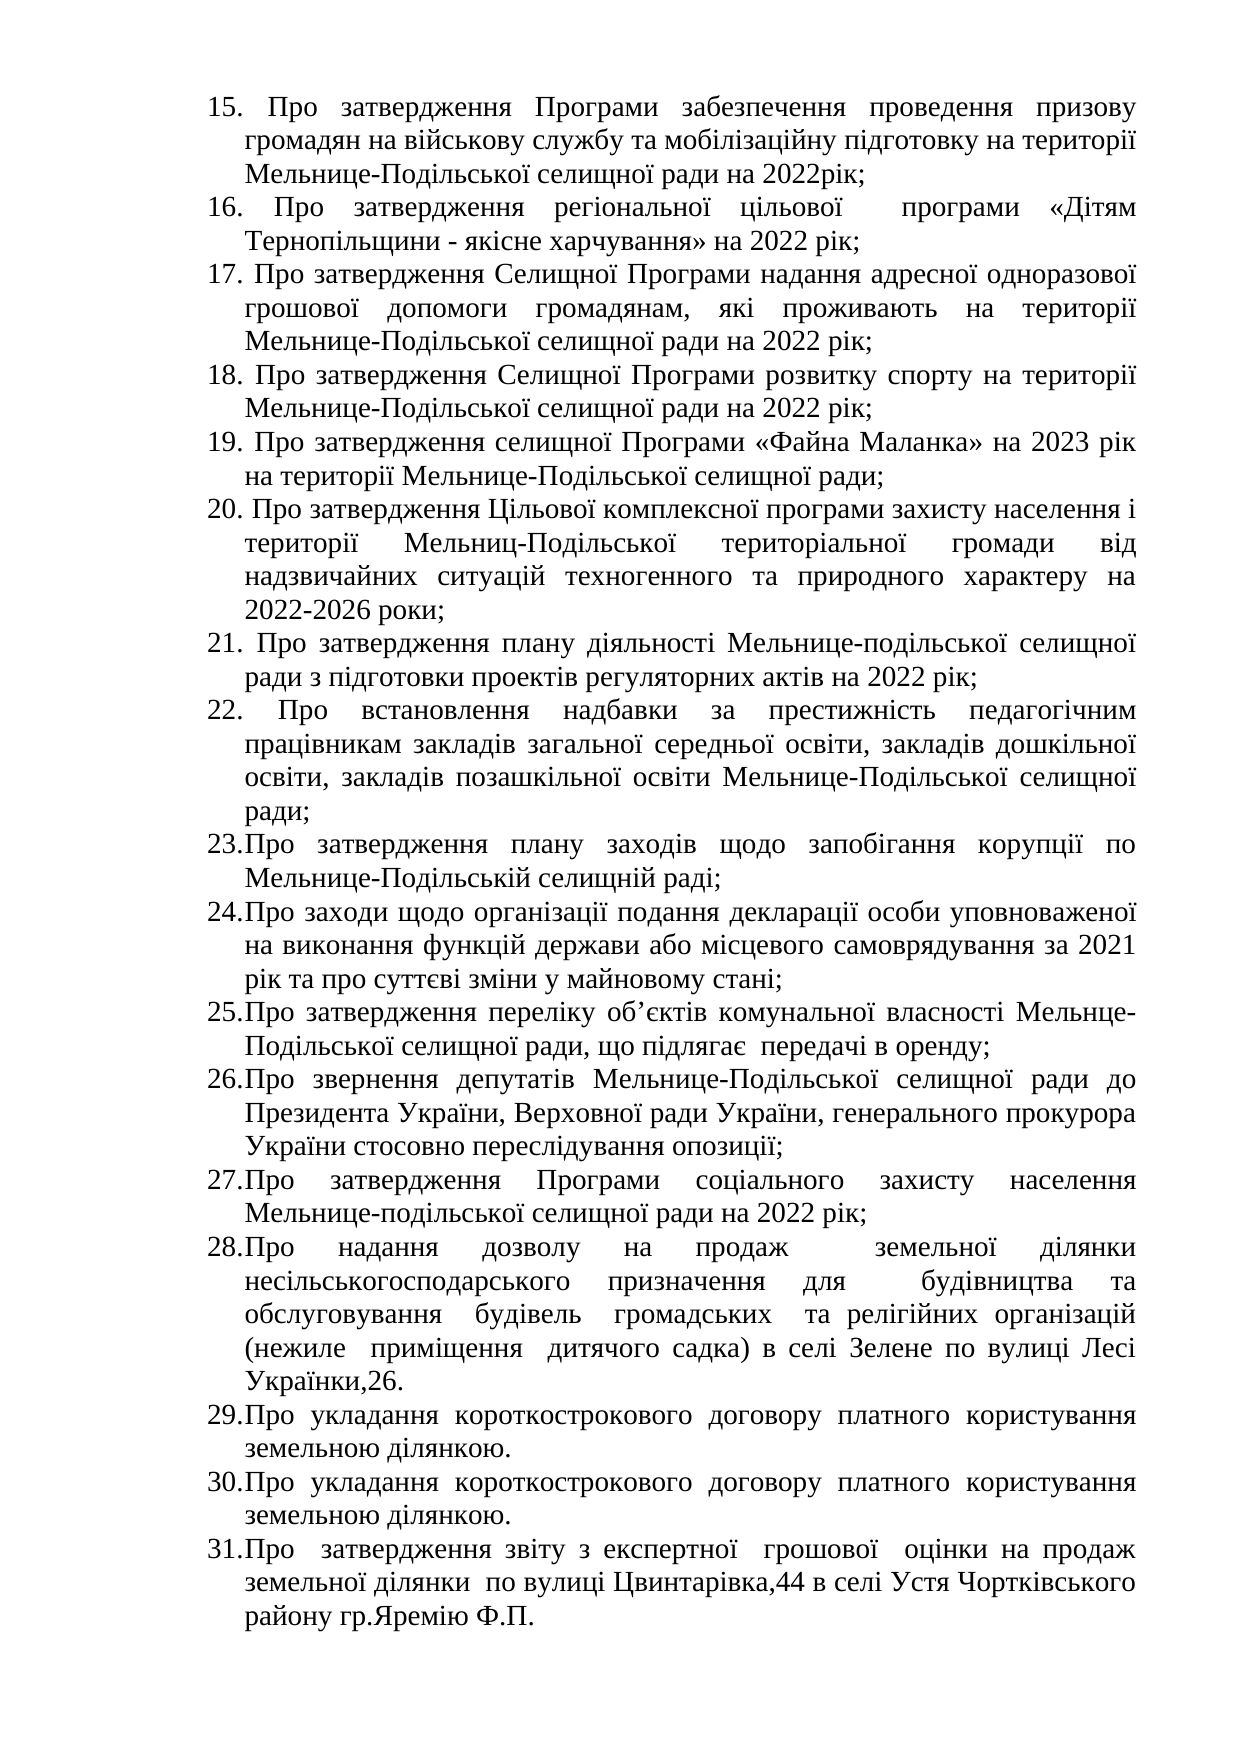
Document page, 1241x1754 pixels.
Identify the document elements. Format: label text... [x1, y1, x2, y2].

list Про затвердження Програми соціального захисту населення Мельнице-подільської селищної ради на 2022 рік; [207, 1162, 1137, 1229]
list Про затвердження селищної Програми «Файна Маланка» на 2023 рік на території Мельнице-Подільської селищної ради; [207, 424, 1137, 491]
list Про затвердження Селищної Програми надання адресної одноразової грошової допомоги громадянам, які проживають на території Мельнице-Подільської селищної ради на 2022 рік; [207, 256, 1137, 357]
list Про затвердження плану заходів щодо запобігання корупції по Мельнице-Подільській селищній раді; [207, 827, 1137, 894]
list Про затвердження Програми забезпечення проведення призову громадян на військову службу та мобілізаційну підготовку на території Мельнице-Подільської селищної ради на 2022рік; [207, 89, 1137, 189]
list Про затвердження звіту з експертної грошової оцінки на продаж земельної ділянки по вулиці Цвинтарівка,44 в селі Устя Чортківського району гр.Яремію Ф.П. [207, 1531, 1137, 1632]
list Про встановлення надбавки за престижність педагогічним працівникам закладів загальної середньої освіти, закладів дошкільної освіти, закладів позашкільної освіти Мельнице-Подільської селищної ради; [207, 692, 1137, 827]
list Про надання дозволу на продаж земельної ділянки несільськогосподарського призначення для будівництва та обслуговування будівель громадських та релігійних організацій (нежиле приміщення дитячого садка) в селі Зелене по вулиці Лесі Українки,26. [207, 1229, 1137, 1397]
list Про звернення депутатів Мельнице-Подільської селищної ради до Президента України, Верховної ради України, генерального прокурора України стосовно переслідування опозиції; [207, 1061, 1137, 1162]
list Про затвердження переліку об’єктів комунальної власності Мельнце-Подільської селищної ради, що підлягає передачі в оренду; [207, 994, 1137, 1061]
list Про затвердження Цільової комплексної програми захисту населення і території Мельниц-Подільської територіальної громади від надзвичайних ситуацій техногенного та природного характеру на 2022-2026 роки; [207, 491, 1137, 625]
list Про затвердження регіональної цільової програми «Дітям Тернопільщини - якісне харчування» на 2022 рік; [207, 189, 1137, 256]
list Про заходи щодо організації подання декларації особи уповноваженої на виконання функцій держави або місцевого самоврядування за 2021 рік та про суттєві зміни у майновому стані; [207, 894, 1137, 994]
list Про укладання короткострокового договору платного користування земельною ділянкою. [207, 1464, 1137, 1531]
list Про затвердження Селищної Програми розвитку спорту на території Мельнице-Подільської селищної ради на 2022 рік; [207, 357, 1137, 424]
list Про укладання короткострокового договору платного користування земельною ділянкою. [207, 1397, 1137, 1464]
list Про затвердження плану діяльності Мельнице-подільської селищної ради з підготовки проектів регуляторних актів на 2022 рік; [207, 625, 1137, 692]
